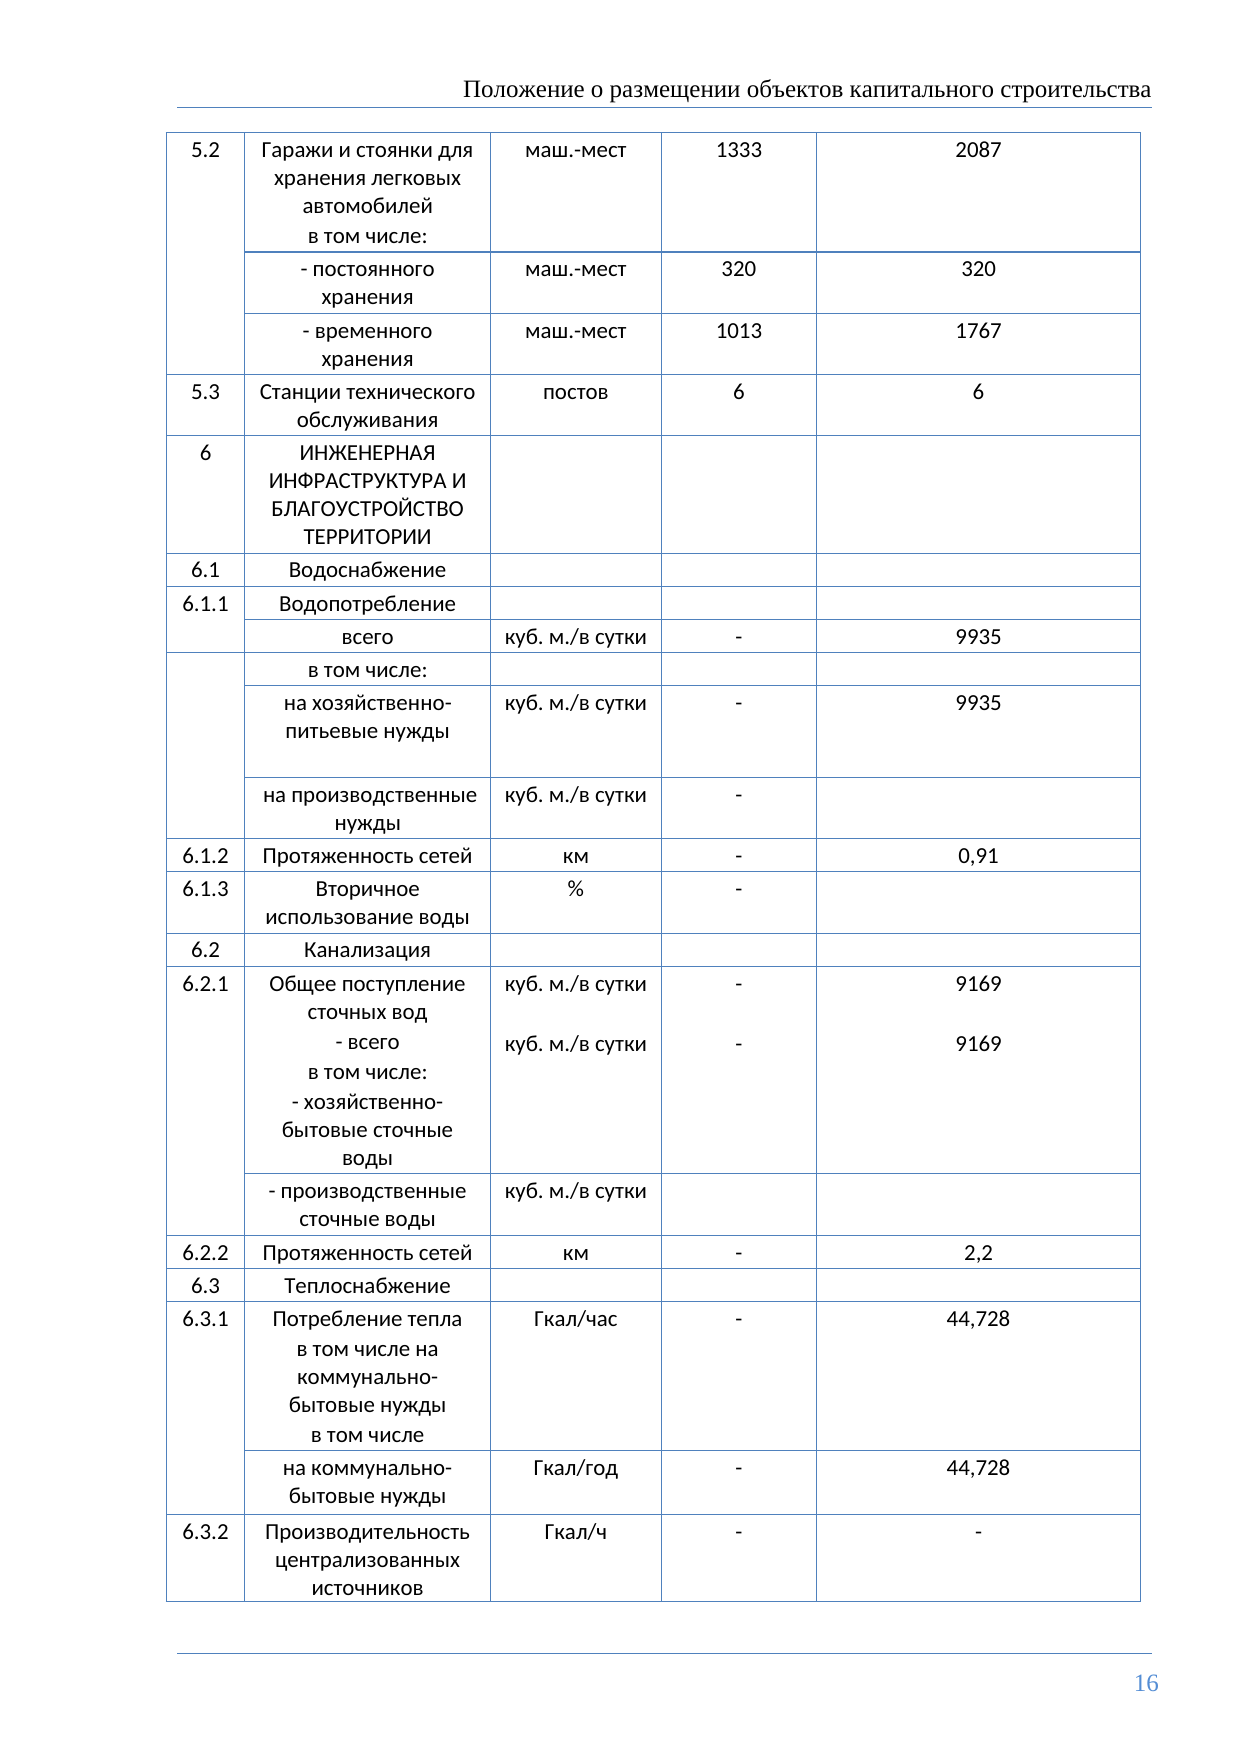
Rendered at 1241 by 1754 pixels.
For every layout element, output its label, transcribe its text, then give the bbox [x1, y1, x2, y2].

table_cell 9935 [817, 686, 1140, 777]
table_cell куб. м./в сутки [491, 778, 661, 838]
table_cell куб. м./в сутки [491, 686, 661, 777]
table_cell [491, 554, 661, 586]
table_cell - [662, 778, 816, 838]
table_cell [817, 554, 1140, 586]
table_cell 5.2 [167, 133, 244, 374]
table_cell - [662, 1451, 816, 1514]
table_cell - временного хранения [245, 314, 490, 374]
table_cell маш.-мест [491, 253, 661, 313]
table_cell 1333 [662, 133, 816, 251]
table_cell - [662, 1302, 816, 1450]
table_cell 6.3 [167, 1269, 244, 1301]
table_cell 1013 [662, 314, 816, 374]
table_cell Общее поступление сточных вод - всего в том числе: - хозяйственно-бытовые сточные воды [245, 967, 490, 1173]
table_cell 6.1.2 [167, 839, 244, 871]
table_cell маш.-мест [491, 133, 661, 251]
table_cell 6 [662, 375, 816, 435]
table_cell 6.3.2 [167, 1515, 244, 1601]
table_cell [491, 1269, 661, 1301]
table_cell [817, 436, 1140, 552]
table_cell 6.2.2 [167, 1236, 244, 1268]
table_cell 320 [662, 253, 816, 313]
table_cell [245, 1515, 490, 1601]
table_cell маш.-мест [491, 314, 661, 374]
table_cell 6.3.1 [167, 1302, 244, 1514]
table_cell [817, 934, 1140, 966]
table_cell % [491, 872, 661, 932]
table_cell Гаражи и стоянки для хранения легковых автомобилей в том числе: [245, 133, 490, 251]
table_cell 6.1 [167, 554, 244, 586]
table_cell 1767 [817, 314, 1140, 374]
table_cell [491, 653, 661, 685]
table_cell - [662, 872, 816, 932]
table_cell [817, 1174, 1140, 1234]
table_cell Канализация [245, 934, 490, 966]
table_cell на производственные нужды [245, 778, 490, 838]
table_cell 320 [817, 253, 1140, 313]
table_cell [662, 934, 816, 966]
table_cell 0,91 [817, 839, 1140, 871]
table_cell [167, 653, 244, 838]
table_cell [662, 1174, 816, 1234]
table_cell Вторичное использование воды [245, 872, 490, 932]
table_cell 6.2 [167, 934, 244, 966]
table_cell куб. м./в сутки [491, 620, 661, 652]
table_cell куб. м./в сутки [491, 1174, 661, 1234]
table_cell - [662, 1236, 816, 1268]
table_cell [662, 653, 816, 685]
table_cell Гкал/ч [491, 1515, 661, 1601]
table_cell 6.1.1 [167, 587, 244, 652]
table_cell Потребление тепла в том числе на коммунально-бытовые нужды в том числе [245, 1302, 490, 1450]
table_cell Водопотребление [245, 587, 490, 619]
table_cell Гкал/год [491, 1451, 661, 1514]
table_cell всего [245, 620, 490, 652]
table_cell на коммунально-бытовые нужды [245, 1451, 490, 1514]
table_cell - [662, 839, 816, 871]
table_cell 6 [167, 436, 244, 552]
table_cell 44,728 [817, 1451, 1140, 1514]
table_cell куб. м./в сутки куб. м./в сутки [491, 967, 661, 1173]
table_cell Водоснабжение [245, 554, 490, 586]
table_cell [491, 934, 661, 966]
table_cell [491, 436, 661, 552]
table_cell 6.1.3 [167, 872, 244, 932]
table_cell [662, 587, 816, 619]
table_cell 5.3 [167, 375, 244, 435]
table_cell [817, 872, 1140, 932]
table_cell [491, 587, 661, 619]
table_cell - [662, 620, 816, 652]
table_cell км [491, 839, 661, 871]
table_cell 44,728 [817, 1302, 1140, 1450]
table_cell на хозяйственно-питьевые нужды [245, 686, 490, 777]
table_cell - [817, 1515, 1140, 1601]
table_cell [662, 554, 816, 586]
table_cell км [491, 1236, 661, 1268]
table_cell [817, 1269, 1140, 1301]
table_cell [817, 653, 1140, 685]
table_cell [817, 778, 1140, 838]
table_cell - [662, 1515, 816, 1601]
table_cell постов [491, 375, 661, 435]
table_cell в том числе: [245, 653, 490, 685]
table_cell Протяженность сетей [245, 839, 490, 871]
table_cell 6 [817, 375, 1140, 435]
table_cell Станции технического обслуживания [245, 375, 490, 435]
table_cell [817, 587, 1140, 619]
table_cell - постоянного хранения [245, 253, 490, 313]
table_cell ИНЖЕНЕРНАЯ ИНФРАСТРУКТУРА И БЛАГОУСТРОЙСТВО ТЕРРИТОРИИ [245, 436, 490, 552]
table_cell - [662, 686, 816, 777]
table_cell 9169 9169 [817, 967, 1140, 1173]
table_cell 2087 [817, 133, 1140, 251]
table_cell [662, 436, 816, 552]
table_cell 9935 [817, 620, 1140, 652]
table_cell [662, 1269, 816, 1301]
table_cell Протяженность сетей [245, 1236, 490, 1268]
table_cell - - [662, 967, 816, 1173]
table_cell 6.2.1 [167, 967, 244, 1234]
table_cell - производственные сточные воды [245, 1174, 490, 1234]
table_cell Гкал/час [491, 1302, 661, 1450]
table_cell Теплоснабжение [245, 1269, 490, 1301]
table_cell 2,2 [817, 1236, 1140, 1268]
